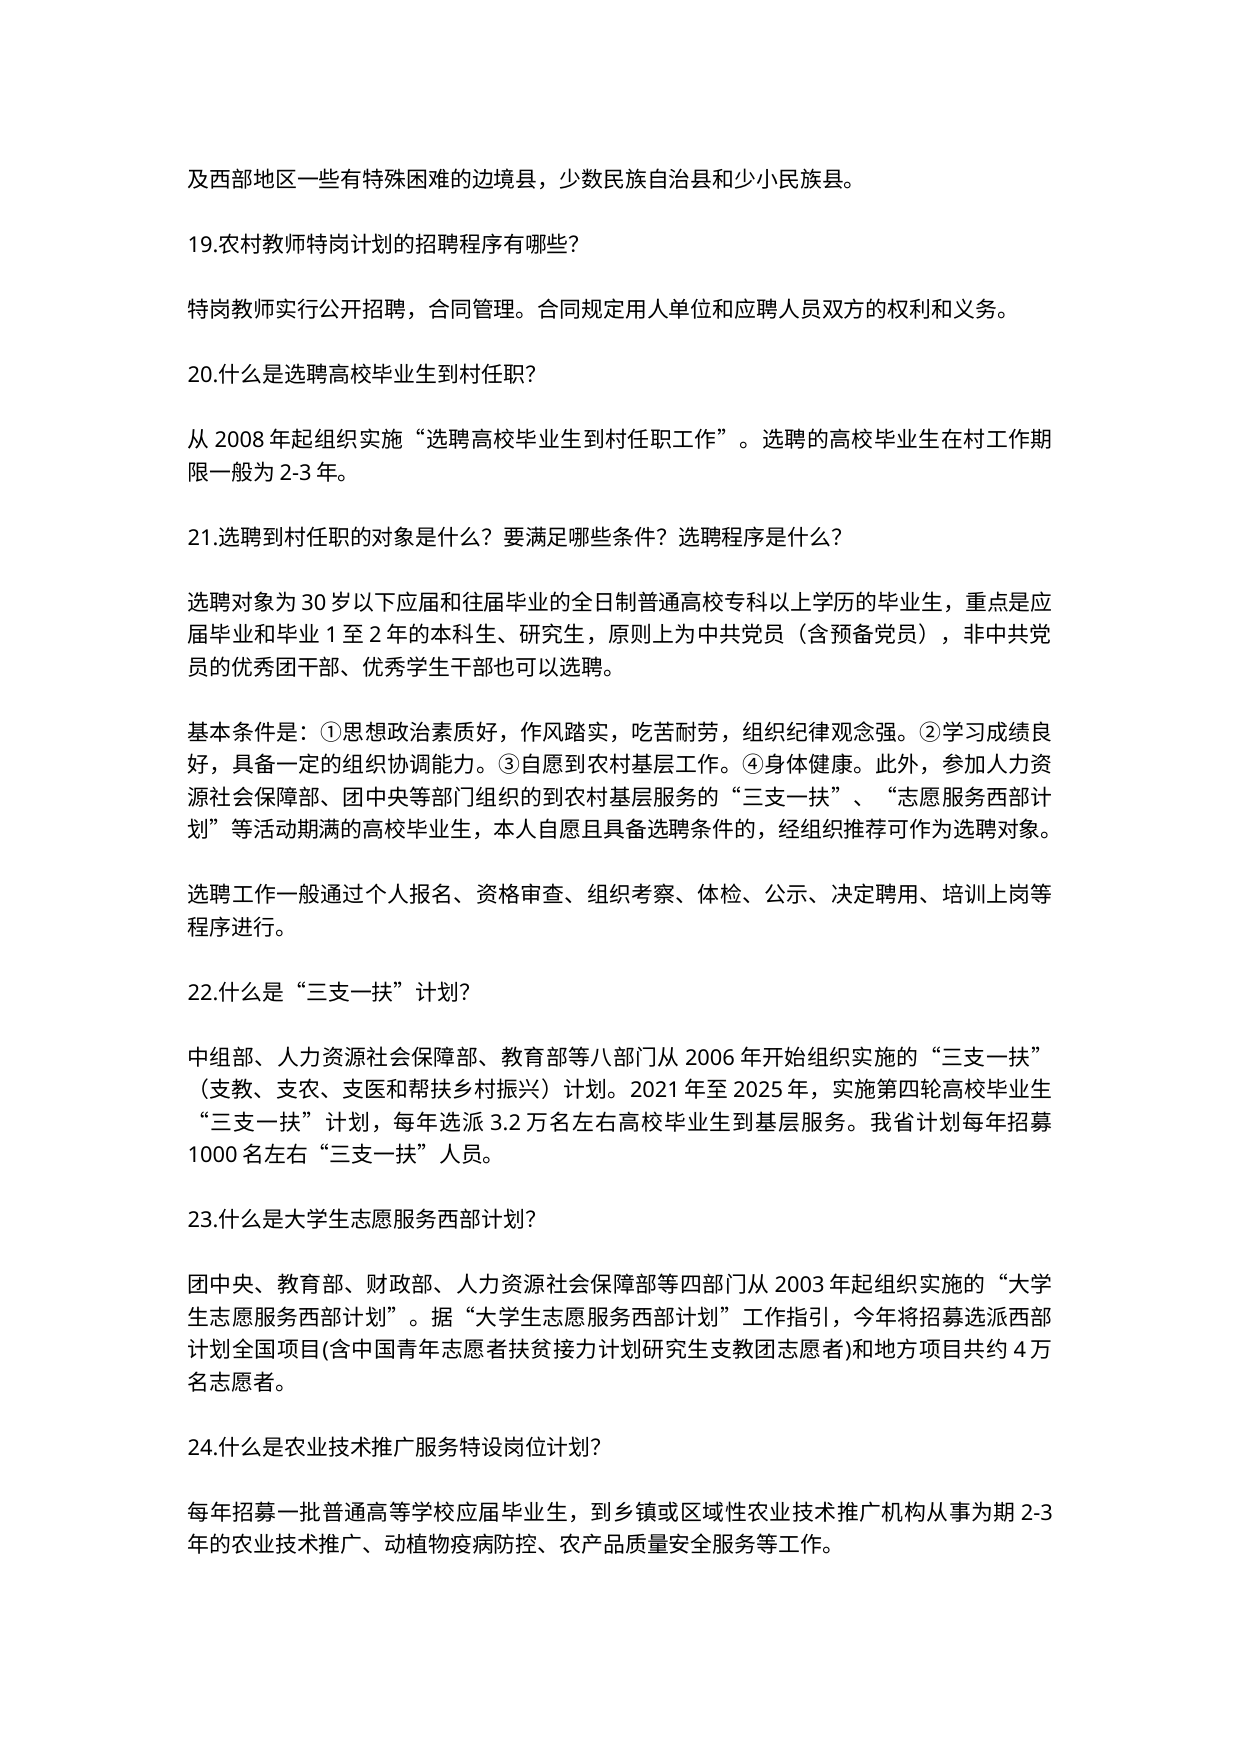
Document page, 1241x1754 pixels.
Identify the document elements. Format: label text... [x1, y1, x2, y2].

text 基本条件是：①思想政治素质好，作风踏实，吃苦耐劳，组织纪律观念强。②学习成绩良好，具备一定的组织协调能力。③自愿到农村基层工作。④身体健康。此外，参加人力资源社会保障部、团中央等部门组织的到农村基层服务的“三支一扶”、“志愿服务西部计划”等活动期满的高校毕业生，本人自愿且具备选聘条件的，经组织推荐可作为选聘对象。 [187, 714, 1053, 844]
text 23.什么是大学生志愿服务西部计划？ [187, 1202, 1053, 1234]
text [187, 162, 1053, 194]
text 21.选聘到村任职的对象是什么？要满足哪些条件？选聘程序是什么？ [187, 519, 1053, 552]
text 团中央、教育部、财政部、人力资源社会保障部等四部门从2003年起组织实施的“大学生志愿服务西部计划”。据“大学生志愿服务西部计划”工作指引，今年将招募选派西部计划全国项目(含中国青年志愿者扶贫接力计划研究生支教团志愿者)和地方项目共约4万名志愿者。 [187, 1267, 1053, 1397]
text 24.什么是农业技术推广服务特设岗位计划？ [187, 1429, 1053, 1462]
text 每年招募一批普通高等学校应届毕业生，到乡镇或区域性农业技术推广机构从事为期2-3年的农业技术推广、动植物疫病防控、农产品质量安全服务等工作。 [187, 1494, 1053, 1559]
text 中组部、人力资源社会保障部、教育部等八部门从2006年开始组织实施的“三支一扶”（支教、支农、支医和帮扶乡村振兴）计划。2021年至2025年，实施第四轮高校毕业生“三支一扶”计划，每年选派3.2万名左右高校毕业生到基层服务。我省计划每年招募1000名左右“三支一扶”人员。 [187, 1039, 1053, 1169]
text 22.什么是“三支一扶”计划？ [187, 974, 1053, 1007]
text 选聘工作一般通过个人报名、资格审查、组织考察、体检、公示、决定聘用、培训上岗等程序进行。 [187, 877, 1053, 942]
text 19.农村教师特岗计划的招聘程序有哪些？ [187, 227, 1053, 259]
text 从2008年起组织实施“选聘高校毕业生到村任职工作”。选聘的高校毕业生在村工作期限一般为2-3年。 [187, 422, 1053, 487]
text 20.什么是选聘高校毕业生到村任职？ [187, 357, 1053, 389]
text 选聘对象为30岁以下应届和往届毕业的全日制普通高校专科以上学历的毕业生，重点是应届毕业和毕业1至2年的本科生、研究生，原则上为中共党员（含预备党员），非中共党员的优秀团干部、优秀学生干部也可以选聘。 [187, 584, 1053, 682]
text 特岗教师实行公开招聘，合同管理。合同规定用人单位和应聘人员双方的权利和义务。 [187, 292, 1053, 324]
